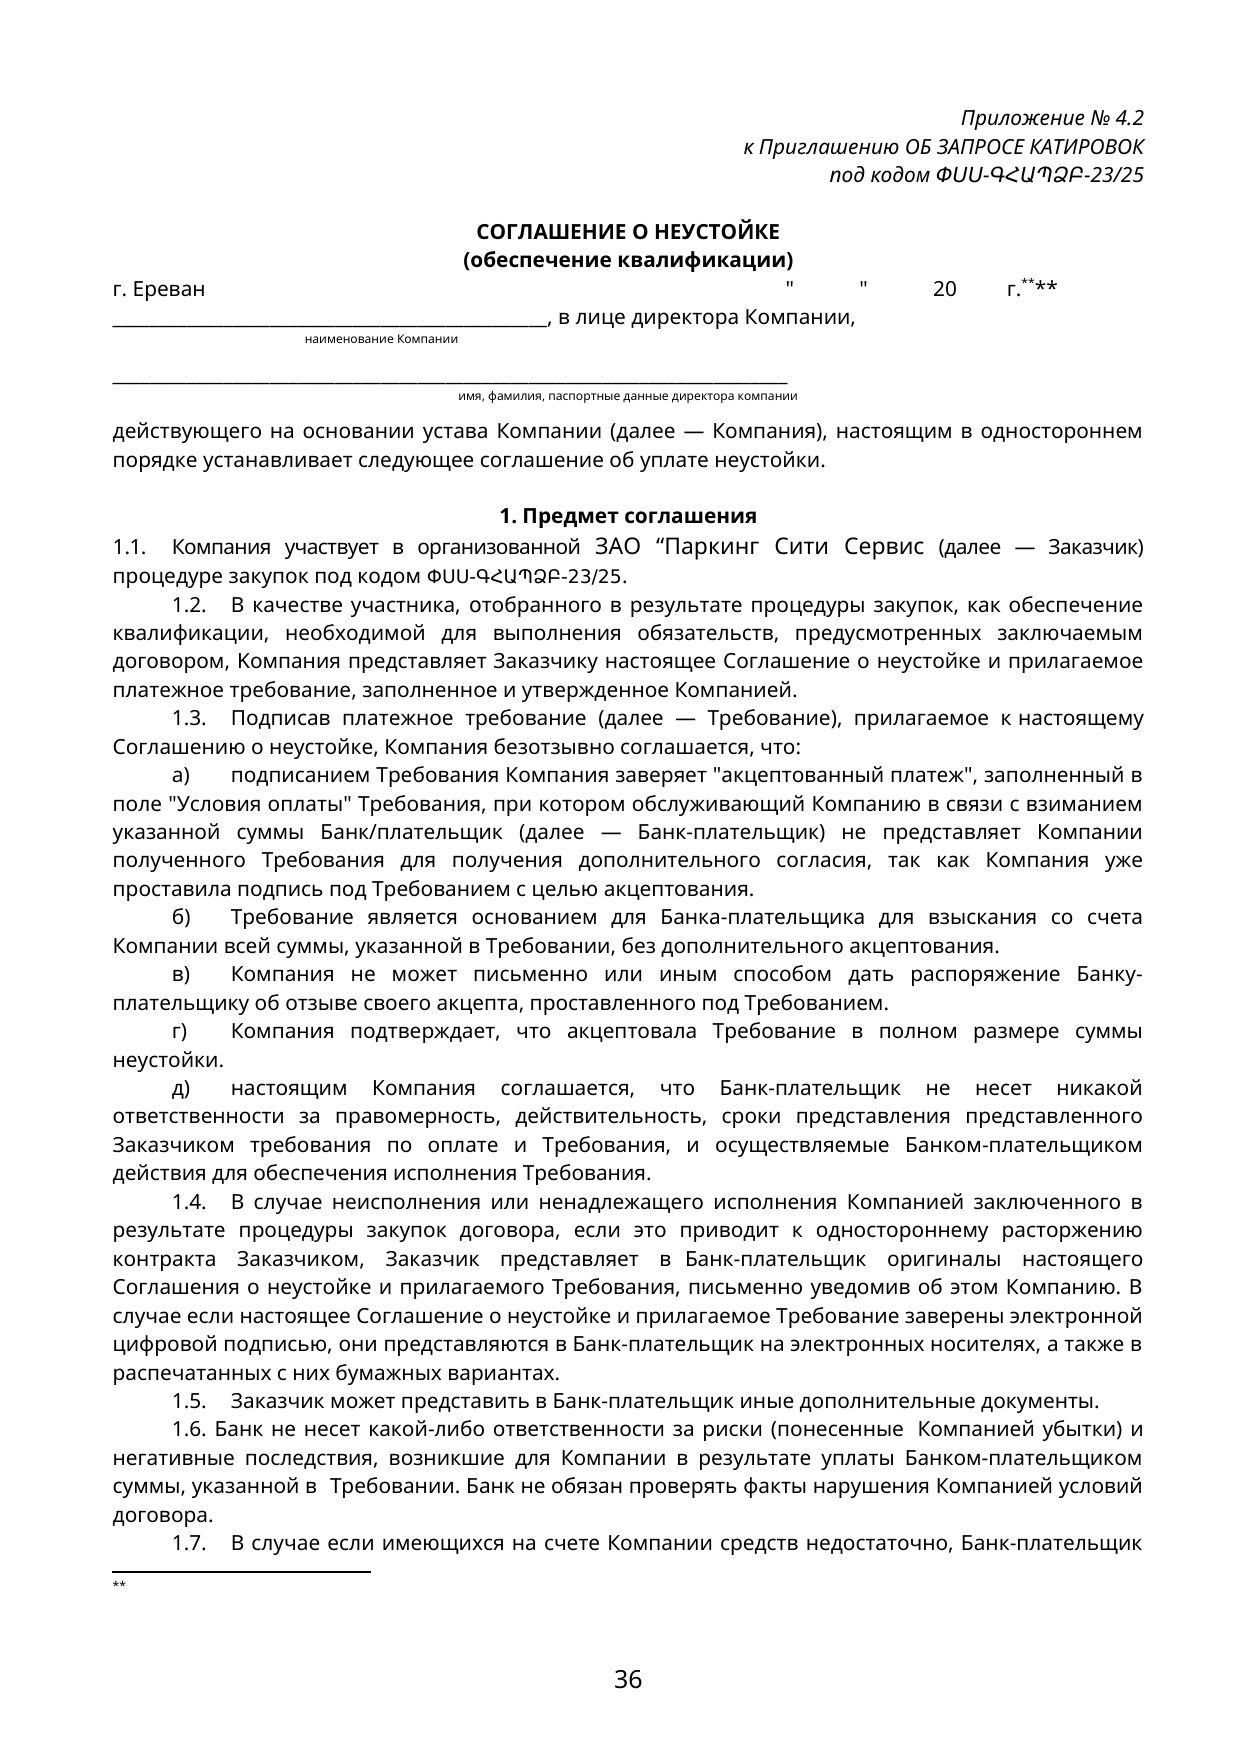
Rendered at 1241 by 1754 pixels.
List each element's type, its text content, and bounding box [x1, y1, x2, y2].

text имя, фамилия, паспортные данные директора компании [112, 388, 1144, 416]
text Приложение № 4.2 [112, 103, 1144, 132]
text 1.5. Заказчик может представить в Банк-плательщик иные дополнительные документы. [112, 1386, 1144, 1414]
text г) Компания подтверждает, что акцептовала Требование в полном размере суммы неустойки. [112, 1016, 1144, 1073]
text б) Требование является основанием для Банка-плательщика для взыскания со счета Компании всей суммы, указанной в Требовании, без дополнительного акцептования. [112, 902, 1144, 959]
text действующего на основании устава Компании (далее — Компания), настоящим в одностороннем порядке устанавливает следующее соглашение об уплате неустойки. [112, 416, 1144, 473]
text 1.3. Подписав платежное требование (далее — Требование), прилагаемое к настоящему Соглашению о неустойке, Компания безотзывно соглашается, что: [112, 703, 1144, 760]
table_header " " 20 г.** [600, 274, 1068, 302]
text 1.2. В качестве участника, օтобранного в результате процедуры закупок, как обеспечение квалификации, необходимой для выполнения обязательств, предусмотренных заключаемым договором, Kомпания представляет Заказчику настоящее Соглашение о неустойке и прилагаемое платежное требование, заполненное и утвержденное Компанией. [112, 590, 1144, 703]
text 1.4. В случае неисполнения или ненадлежащего исполнения Компанией заключенного в результате процедуры закупок договора, если это приводит к одностороннему расторжению контракта Заказчиком, Заказчик представляет в Банк-плательщик оригиналы настоящего Соглашения о неустойке и прилагаемого Требования, письменно уведомив об этом Компанию. В случае если настоящее Соглашение о неустойке и прилагаемое Требование заверены электронной цифровой подписью, они представляются в Банк-плательщик на электронных носителях, а также в распечатанных с них бумажных вариантах. [112, 1187, 1144, 1386]
text 1.1. Компания участвует в организованной ЗАО “Паркинг Сити Сервис (далее — Заказчик) процедуре закупок под кодом ՓՍՍ-ԳՀԱՊՁԲ-23/25. [112, 530, 1144, 590]
text в) Компания не может письменно или иным способом дать распоряжение Банку-плательщику об отзыве своего акцепта, проставленного под Требованием. [112, 959, 1144, 1016]
text к Приглашению ОБ ЗАПРОСЕ КАТИРОВОК под кодом ՓՍՍ-ԳՀԱՊՁԲ-23/25 [112, 132, 1144, 189]
text (обеспечение квалификации) [112, 246, 1144, 274]
text 1. Предмет соглашения [112, 502, 1144, 530]
text _______________________________________________, в лице директора Компании, [112, 302, 1144, 331]
text наименование Компании [304, 331, 1144, 359]
text _________________________________________________________________________ [112, 359, 1144, 388]
text а) подписанием Требования Компания заверяет "акцептованный платеж", заполненный в поле "Условия оплаты" Требования, при котором обслуживающий Компанию в связи с взиманием указанной суммы Банк/плательщик (далее — Банк-плательщик) не представляет Компании полученного Требования для получения дополнительного согласия, так как Компания уже проставила подпись под Требованием с целью акцептования. [112, 760, 1144, 902]
text д) настоящим Компания соглашается, что Банк-плательщик не несет никакой ответственности за правомерность, действительность, сроки представления представленного Заказчиком требования по оплате и Требования, и осуществляемые Банком-плательщиком действия для обеспечения исполнения Требования. [112, 1073, 1144, 1187]
text 1.6. Банк не несет какой-либо ответственности за риски (понесенные Компанией убытки) и негативные последствия, возникшие для Компании в результате уплаты Банком-плательщиком суммы, указанной в Требовании. Банк не обязан проверять факты нарушения Компанией условий договора. [112, 1414, 1144, 1528]
text СОГЛАШЕНИЕ О НЕУСТОЙКЕ [112, 217, 1144, 246]
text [112, 1528, 1144, 1557]
table_header г. Ереван [101, 274, 600, 302]
